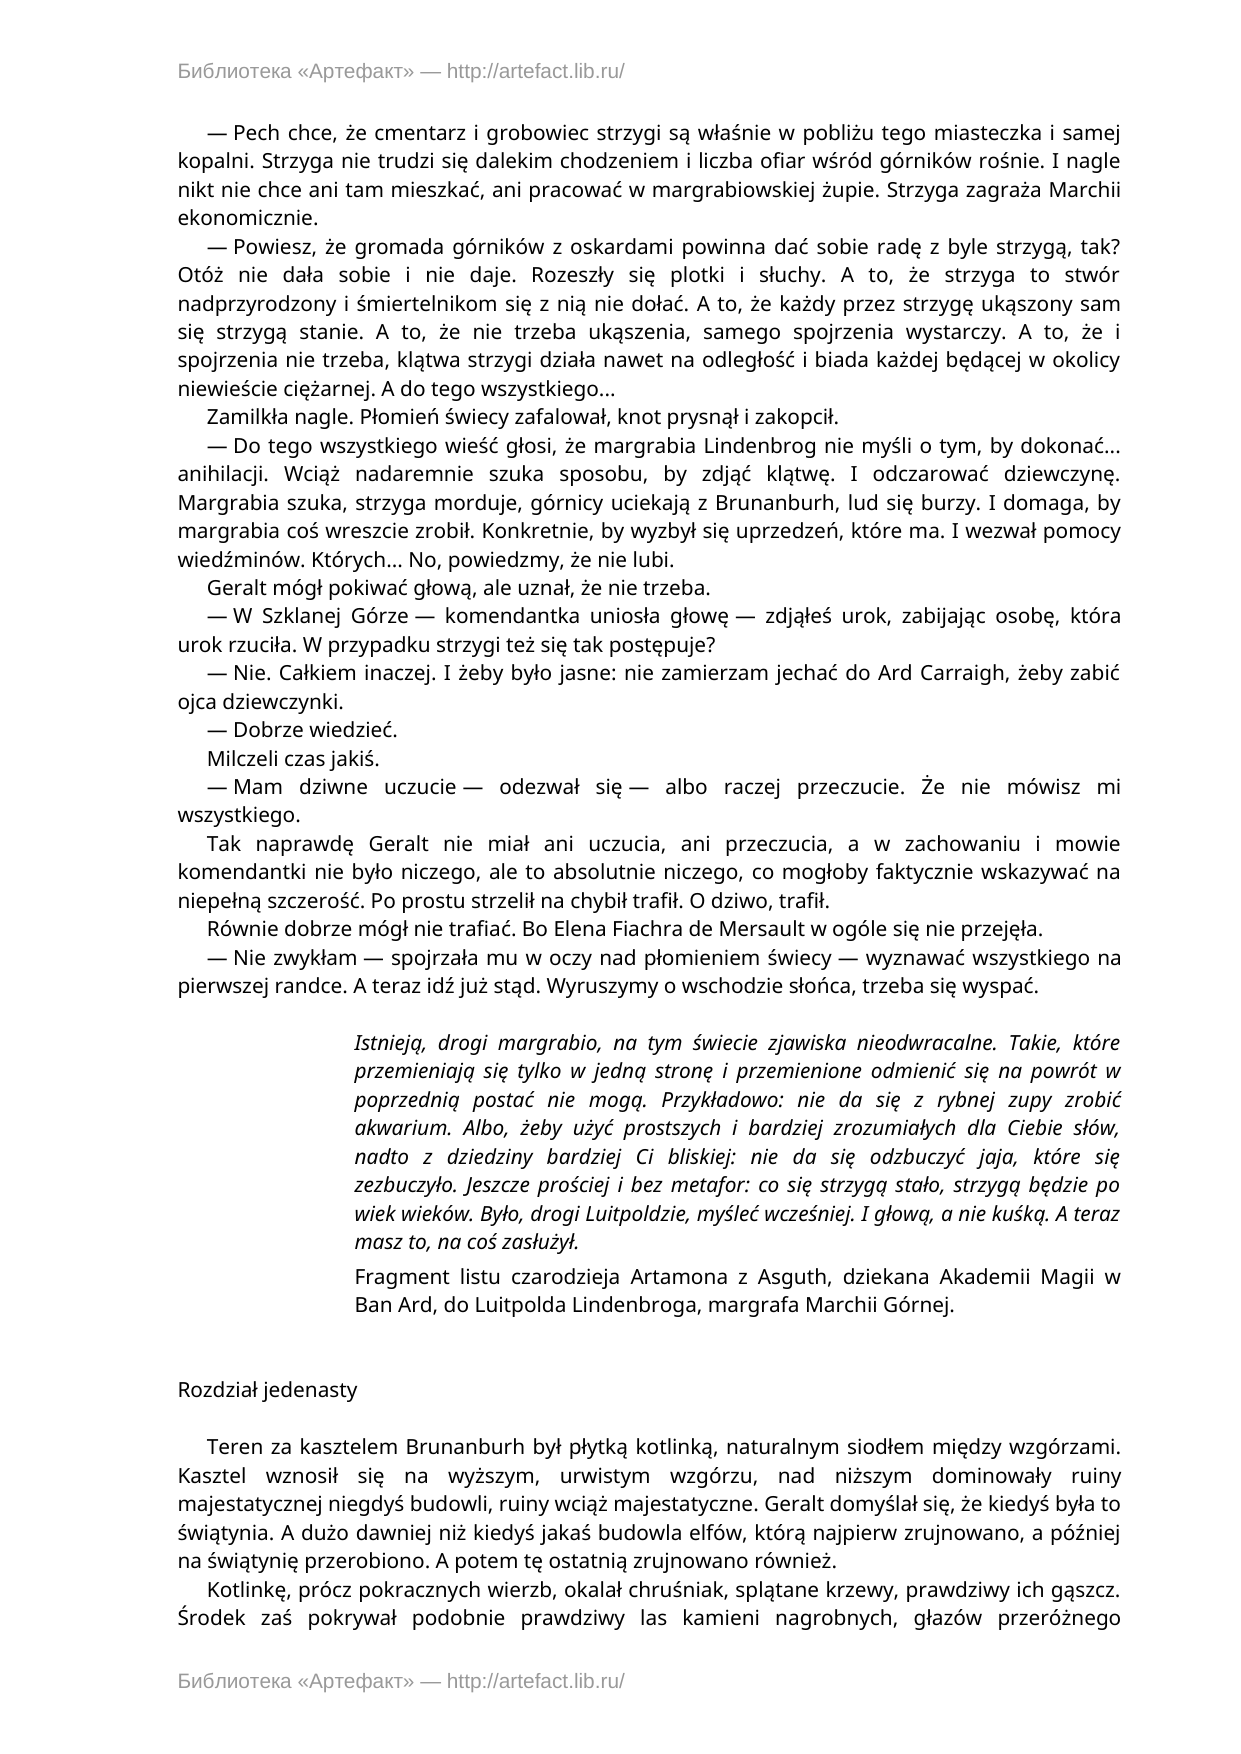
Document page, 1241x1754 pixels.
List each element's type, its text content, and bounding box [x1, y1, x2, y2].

text Istnieją, drogi margrabio, na tym świecie zjawiska nieodwracalne. Takie, które przemieniają się tylko w jedną stronę i przemienione odmienić się na powrót w poprzednią postać nie mogą. Przykładowo: nie da się z rybnej zupy zrobić akwarium. Albo, żeby użyć prostszych i bardziej zrozumiałych dla Ciebie słów, nadto z dziedziny bardziej Ci bliskiej: nie da się odzbuczyć jaja, które się zezbuczyło. Jeszcze prościej i bez metafor: co się strzygą stało, strzygą będzie po wiek wieków. Było, drogi Luitpoldzie, myśleć wcześniej. I głową, a nie kuśką. A teraz masz to, na coś zasłużył. [354, 1028, 1122, 1256]
text — Nie. Całkiem inaczej. I żeby było jasne: nie zamierzam jechać do Ard Carraigh, żeby zabić ojca dziewczynki. [177, 658, 1122, 715]
text — Do tego wszystkiego wieść głosi, że margrabia Lindenbrog nie myśli o tym, by dokonać... anihilacji. Wciąż nadaremnie szuka sposobu, by zdjąć klątwę. I odczarować dziewczynę. Margrabia szuka, strzyga morduje, górnicy uciekają z Brunanburh, lud się burzy. I domaga, by margrabia coś wreszcie zrobił. Konkretnie, by wyzbył się uprzedzeń, które ma. I wezwał pomocy wiedźminów. Których... No, powiedzmy, że nie lubi. [177, 431, 1122, 573]
subtitle Rozdział jedenasty [177, 1376, 1122, 1404]
text Milczeli czas jakiś. [177, 744, 1122, 772]
text — Mam dziwne uczucie — odezwał się — albo raczej przeczucie. Że nie mówisz mi wszystkiego. [177, 772, 1122, 829]
text Geralt mógł pokiwać głową, ale uznał, że nie trzeba. [177, 573, 1122, 602]
text Tak naprawdę Geralt nie miał ani uczucia, ani przeczucia, a w zachowaniu i mowie komendantki nie było niczego, ale to absolutnie niczego, co mogłoby faktycznie wskazywać na niepełną szczerość. Po prostu strzelił na chybił trafił. O dziwo, trafił. [177, 829, 1122, 914]
text Zamilkła nagle. Płomień świecy zafalował, knot prysnął i zakopcił. [177, 402, 1122, 431]
text Teren za kasztelem Brunanburh był płytką kotlinką, naturalnym siodłem między wzgórzami. Kasztel wznosił się na wyższym, urwistym wzgórzu, nad niższym dominowały ruiny majestatycznej niegdyś budowli, ruiny wciąż majestatyczne. Geralt domyślał się, że kiedyś była to świątynia. A dużo dawniej niż kiedyś jakaś budowla elfów, którą najpierw zrujnowano, a później na świątynię przerobiono. A potem tę ostatnią zrujnowano również. [177, 1432, 1122, 1575]
text — Pech chce, że cmentarz i grobowiec strzygi są właśnie w pobliżu tego miasteczka i samej kopalni. Strzyga nie trudzi się dalekim chodzeniem i liczba ofiar wśród górników rośnie. I nagle nikt nie chce ani tam mieszkać, ani pracować w margrabiowskiej żupie. Strzyga zagraża Marchii ekonomicznie. [177, 118, 1122, 232]
text — W Szklanej Górze — komendantka uniosła głowę — zdjąłeś urok, zabijając osobę, która urok rzuciła. W przypadku strzygi też się tak postępuje? [177, 602, 1122, 658]
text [177, 1575, 1122, 1632]
text — Nie zwykłam — spojrzała mu w oczy nad płomieniem świecy — wyznawać wszystkiego na pierwszej randce. A teraz idź już stąd. Wyruszymy o wschodzie słońca, trzeba się wyspać. [177, 943, 1122, 1000]
text — Powiesz, że gromada górników z oskardami powinna dać sobie radę z byle strzygą, tak? Otóż nie dała sobie i nie daje. Rozeszły się plotki i słuchy. A to, że strzyga to stwór nadprzyrodzony i śmiertelnikom się z nią nie dołać. A to, że każdy przez strzygę ukąszony sam się strzygą stanie. A to, że nie trzeba ukąszenia, samego spojrzenia wystarczy. A to, że i spojrzenia nie trzeba, klątwa strzygi działa nawet na odległość i biada każdej będącej w okolicy niewieście ciężarnej. A do tego wszystkiego... [177, 232, 1122, 402]
text Równie dobrze mógł nie trafiać. Bo Elena Fiachra de Mersault w ogóle się nie przejęła. [177, 914, 1122, 943]
text — Dobrze wiedzieć. [177, 715, 1122, 744]
text Fragment listu czarodzieja Artamona z Asguth, dziekana Akademii Magii w Ban Ard, do Luitpolda Lindenbroga, margrafa Marchii Górnej. [354, 1262, 1122, 1319]
